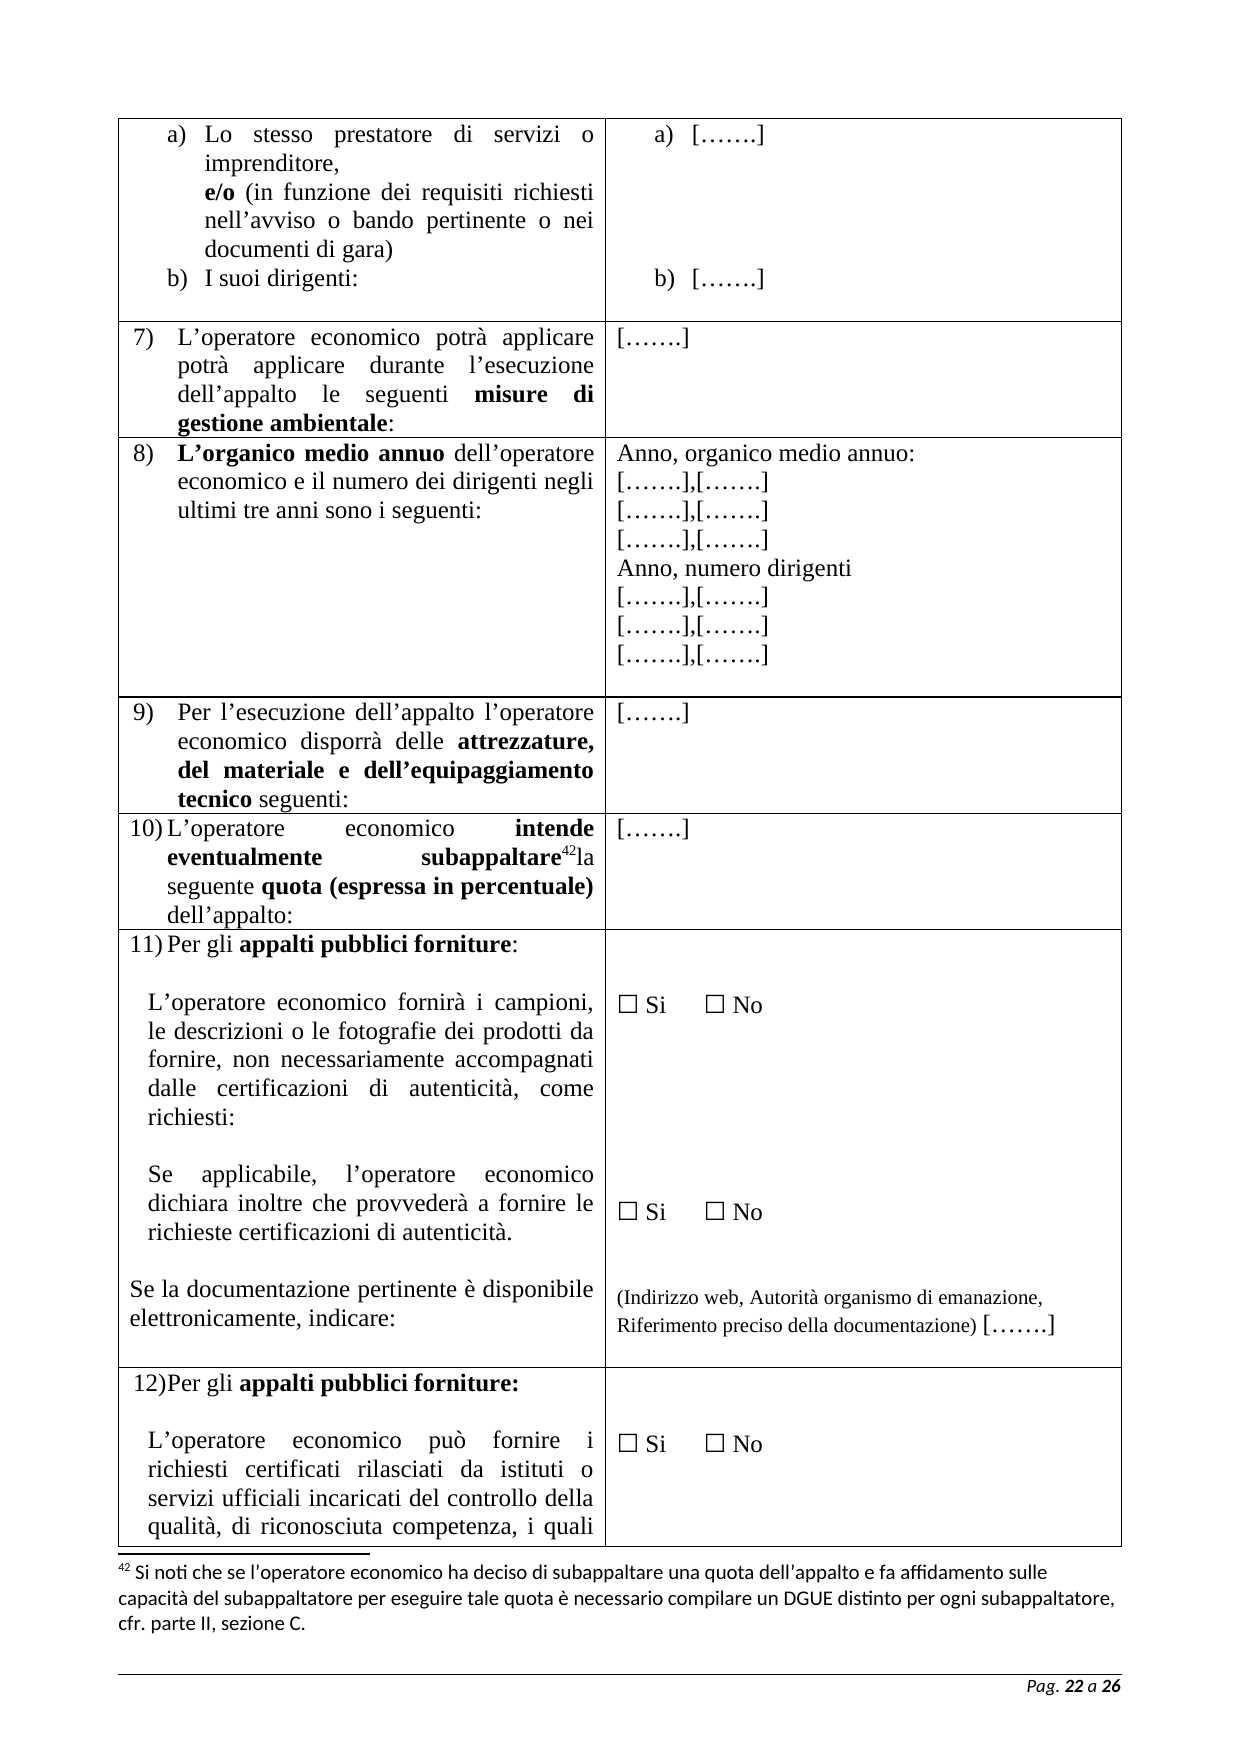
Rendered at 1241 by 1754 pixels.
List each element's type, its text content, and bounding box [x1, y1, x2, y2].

table_cell Si No Si No (Indirizzo web, Autorità organismo di emanazione, Riferimento preciso della documentazione) […….] [606, 930, 1121, 1367]
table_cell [606, 1368, 1121, 1546]
table_cell Per gli appalti pubblici forniture: L’operatore economico fornirà i campioni, le descrizioni o le fotografie dei prodotti da fornire, non necessariamente accompagnati dalle certificazioni di autenticità, come richiesti: Se applicabile, l’operatore economico dichiara inoltre che provvederà a fornire le richieste certificazioni di autenticità. Se la documentazione pertinente è disponibile elettronicamente, indicare: [119, 930, 605, 1367]
table_cell […….] […….] [606, 119, 1121, 321]
table_cell Per l’esecuzione dell’appalto l’operatore economico disporrà delle attrezzature, del materiale e dell’equipaggiamento tecnico seguenti: [119, 698, 605, 812]
table_cell L’operatore economico potrà applicare potrà applicare durante l’esecuzione dell’appalto le seguenti misure di gestione ambientale: [119, 322, 605, 437]
table_cell L’operatore economico intende eventualmente subappaltarela seguente quota (espressa in percentuale) dell’appalto: [119, 814, 605, 928]
table_cell […….] [606, 322, 1121, 437]
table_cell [119, 1368, 605, 1546]
table_cell […….] [606, 814, 1121, 928]
table_cell L’organico medio annuo dell’operatore economico e il numero dei dirigenti negli ultimi tre anni sono i seguenti: [119, 438, 605, 696]
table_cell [119, 119, 605, 321]
table_cell Anno, organico medio annuo: […….],[…….] […….],[…….] […….],[…….] Anno, numero dirigenti […….],[…….] […….],[…….] […….],[…….] [606, 438, 1121, 696]
table_cell […….] [606, 698, 1121, 812]
